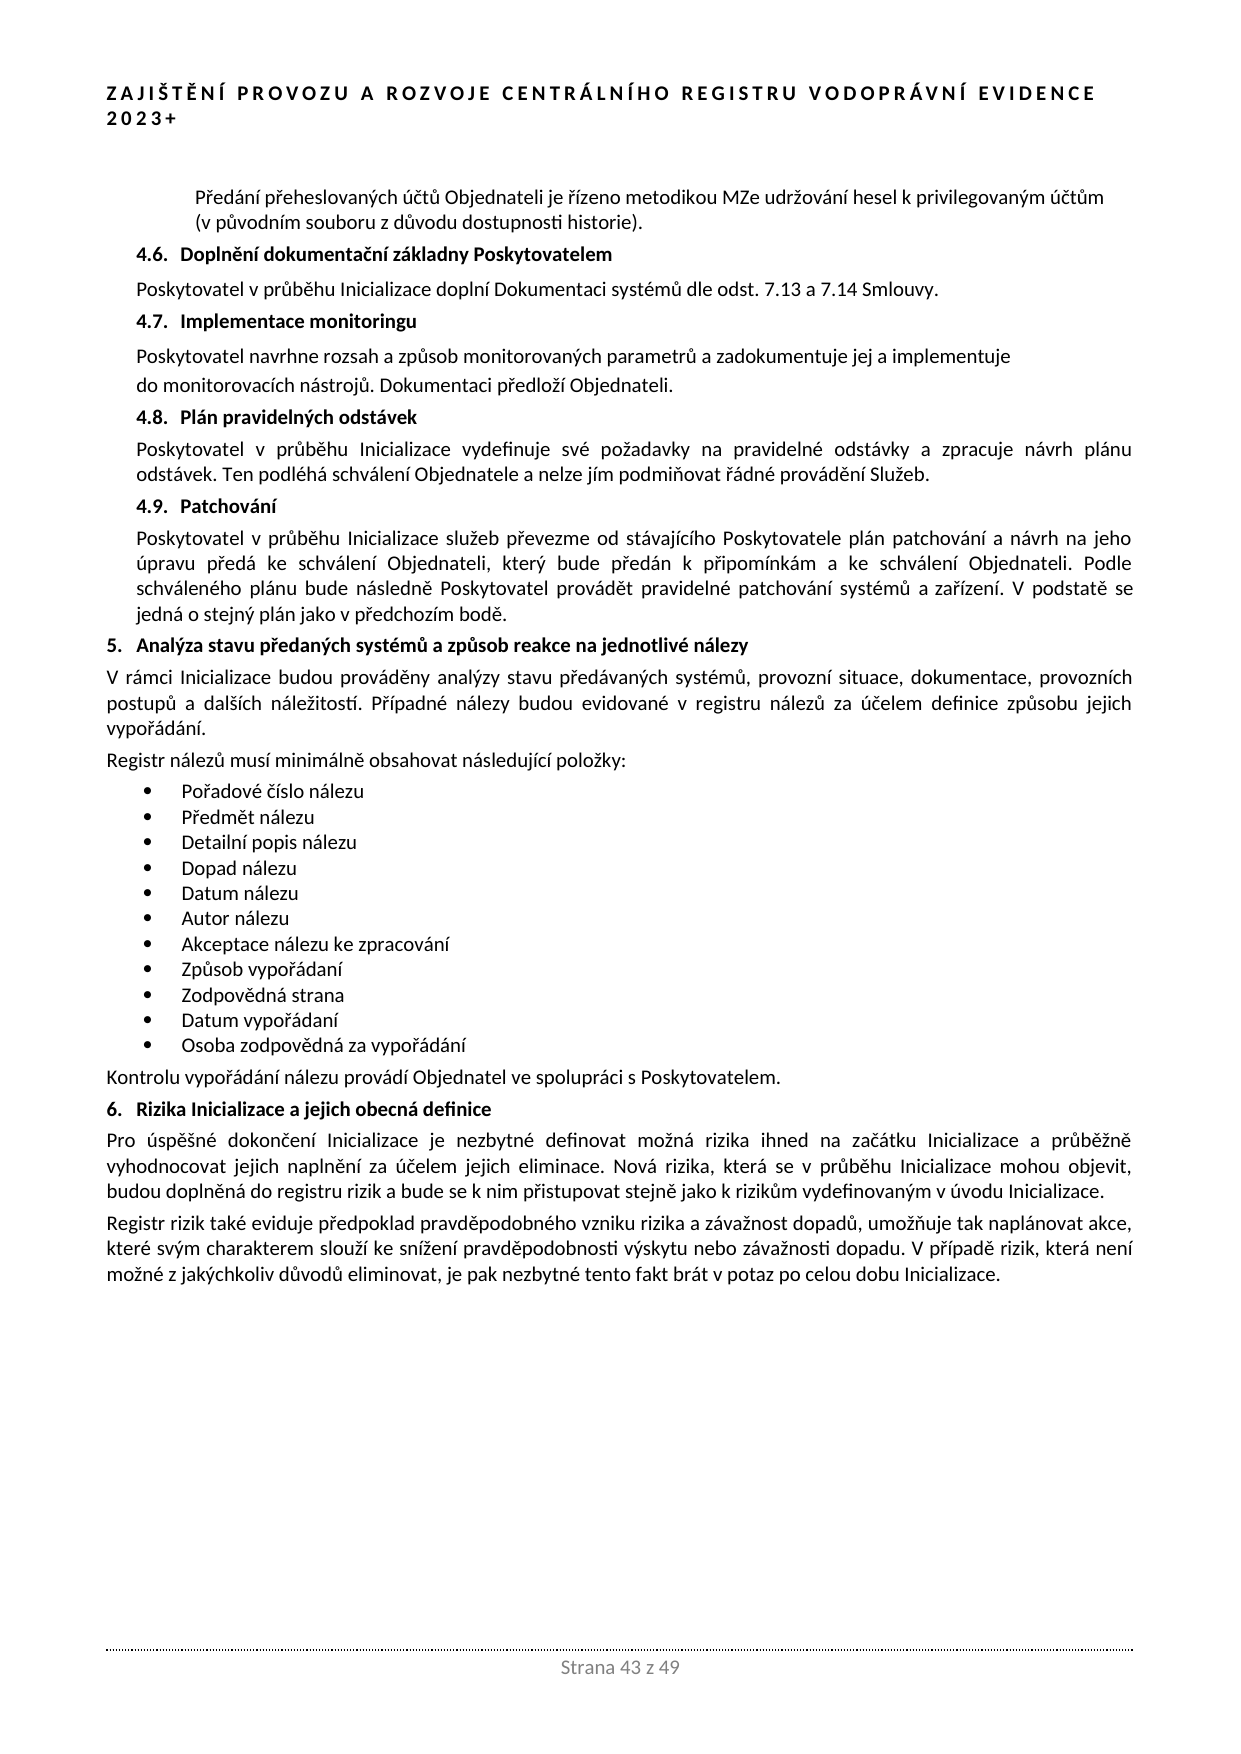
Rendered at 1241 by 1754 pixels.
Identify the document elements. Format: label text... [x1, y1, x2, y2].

text Poskytovatel navrhne rozsah a způsob monitorovaných parametrů a zadokumentuje jej a implementuje do monitorovacích nástrojů. Dokumentaci předloží Objednateli. [136, 340, 1134, 398]
list Předmět nálezu [144, 804, 1134, 829]
list Plán pravidelných odstávek [136, 404, 1134, 430]
text Poskytovatel v průběhu Inicializace služeb převezme od stávajícího Poskytovatele plán patchování a návrh na jeho úpravu předá ke schválení Objednateli, který bude předán k připomínkám a ke schválení Objednateli. Podle schváleného plánu bude následně Poskytovatel provádět pravidelné patchování systémů a zařízení. V podstatě se jedná o stejný plán jako v předchozím bodě. [136, 525, 1134, 626]
list Zodpovědná strana [144, 982, 1134, 1007]
list Pořadové číslo nálezu [144, 778, 1134, 804]
text Pro úspěšné dokončení Inicializace je nezbytné definovat možná rizika ihned na začátku Inicializace a průběžně vyhodnocovat jejich naplnění za účelem jejich eliminace. Nová rizika, která se v průběhu Inicializace mohou objevit, budou doplněná do registru rizik a bude se k nim přistupovat stejně jako k rizikům vydefinovaným v úvodu Inicializace. [106, 1128, 1134, 1204]
list Detailní popis nálezu [144, 829, 1134, 855]
list Datum nálezu [144, 880, 1134, 906]
text Kontrolu vypořádání nálezu provádí Objednatel ve spolupráci s Poskytovatelem. [106, 1064, 1134, 1090]
list Patchování [136, 493, 1134, 518]
list Datum vypořádaní [144, 1007, 1134, 1033]
text Poskytovatel v průběhu Inicializace vydefinuje své požadavky na pravidelné odstávky a zpracuje návrh plánu odstávek. Ten podléhá schválení Objednatele a nelze jím podmiňovat řádné provádění Služeb. [136, 436, 1134, 487]
text Registr rizik také eviduje předpoklad pravděpodobného vzniku rizika a závažnost dopadů, umožňuje tak naplánovat akce, které svým charakterem slouží ke snížení pravděpodobnosti výskytu nebo závažnosti dopadu. V případě rizik, která není možné z jakýchkoliv důvodů eliminovat, je pak nezbytné tento fakt brát v potaz po celou dobu Inicializace. [106, 1210, 1134, 1286]
text Předání přeheslovaných účtů Objednateli je řízeno metodikou MZe udržování hesel k privilegovaným účtům (v původním souboru z důvodu dostupnosti historie). [195, 184, 1134, 235]
text V rámci Inicializace budou prováděny analýzy stavu předávaných systémů, provozní situace, dokumentace, provozních postupů a dalších náležitostí. Případné nálezy budou evidované v registru nálezů za účelem definice způsobu jejich vypořádání. [106, 664, 1134, 741]
text Registr nálezů musí minimálně obsahovat následující položky: [106, 747, 1134, 772]
list Osoba zodpovědná za vypořádání [144, 1033, 1134, 1058]
text Poskytovatel v průběhu Inicializace doplní Dokumentaci systémů dle odst. 7.13 a 7.14 Smlouvy. [136, 273, 1134, 302]
list Analýza stavu předaných systémů a způsob reakce na jednotlivé nálezy [106, 633, 1134, 658]
list Autor nálezu [144, 906, 1134, 931]
list Dopad nálezu [144, 855, 1134, 880]
list Akceptace nálezu ke zpracování [144, 931, 1134, 956]
list Rizika Inicializace a jejich obecná definice [106, 1096, 1134, 1121]
list Doplnění dokumentační základny Poskytovatelem [136, 241, 1134, 266]
list Implementace monitoringu [136, 308, 1134, 333]
list Způsob vypořádaní [144, 956, 1134, 982]
